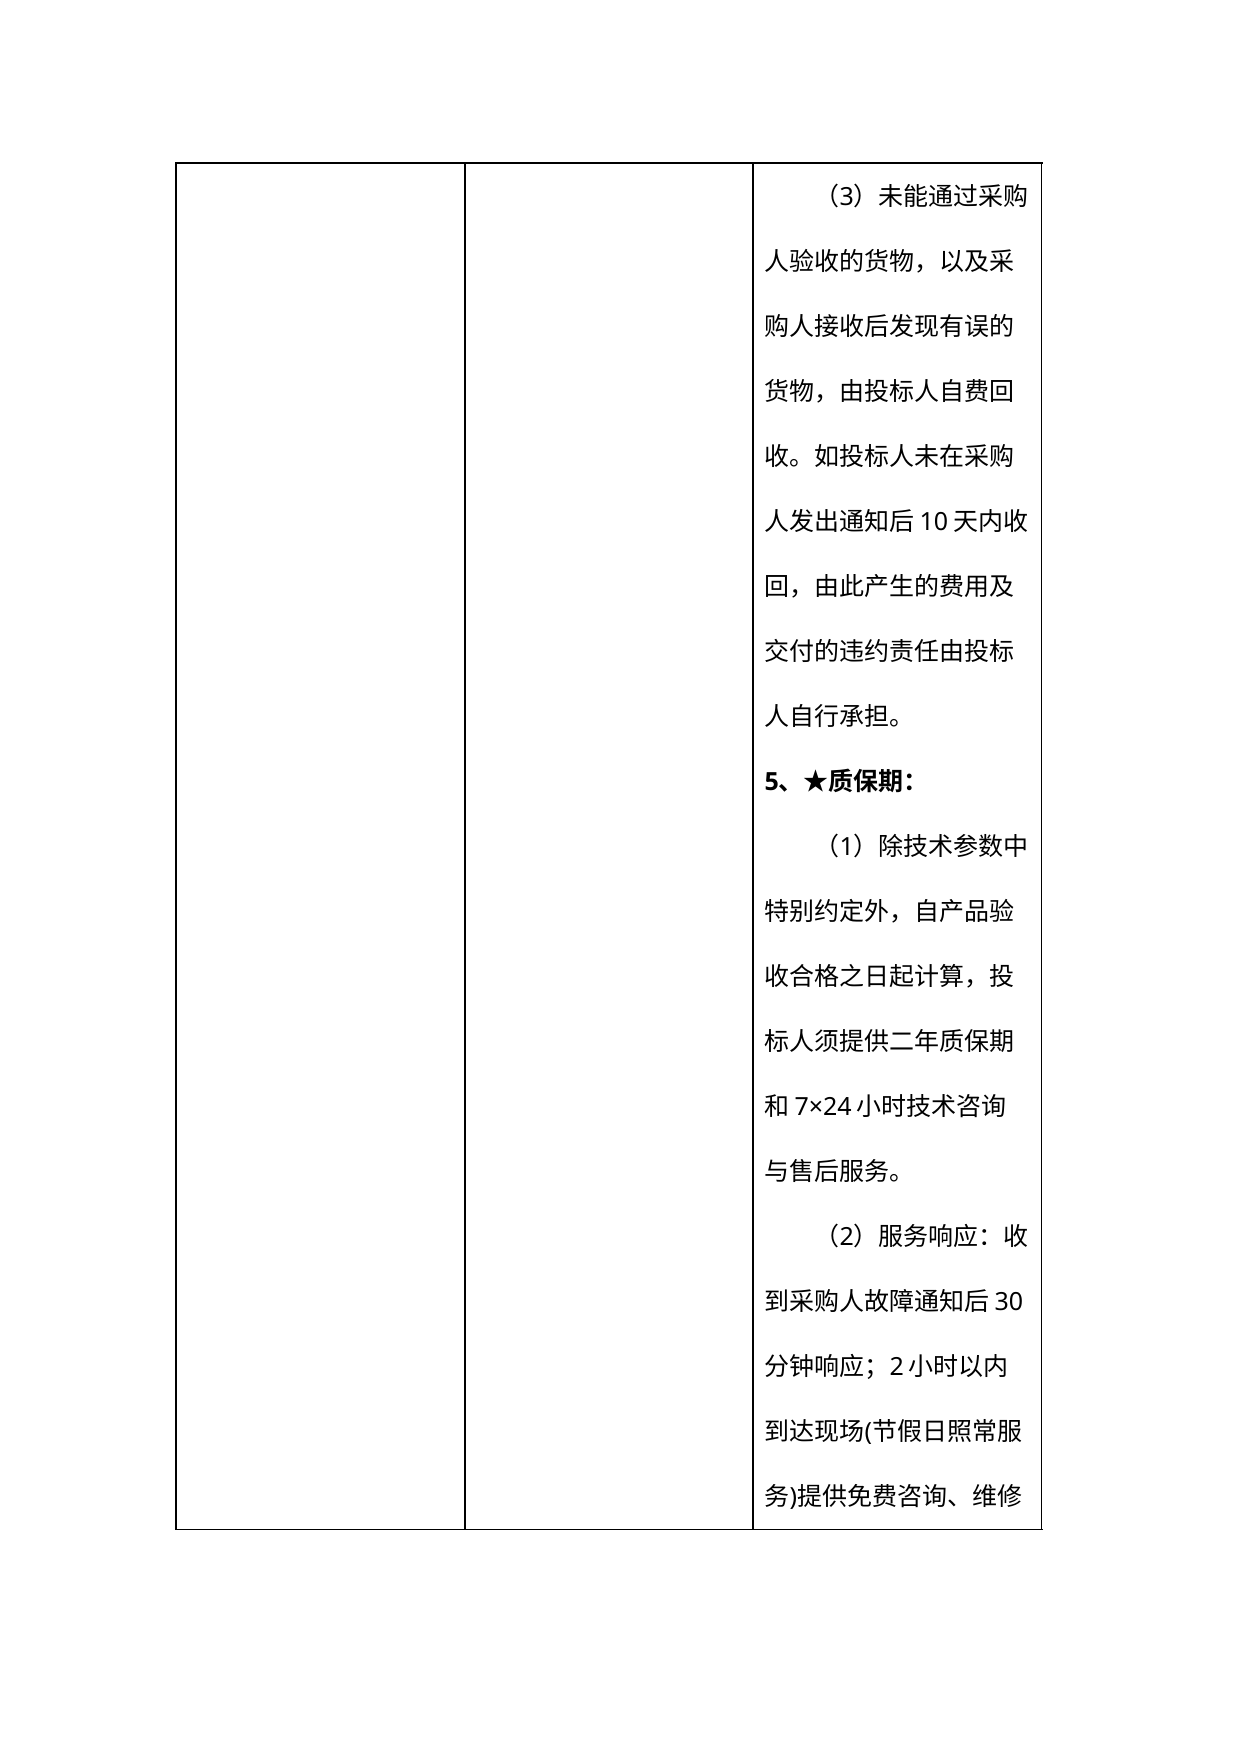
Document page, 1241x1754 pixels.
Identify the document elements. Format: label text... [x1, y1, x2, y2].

table_cell ★ [177, 164, 464, 1528]
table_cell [754, 164, 1041, 1528]
table_cell 1 [466, 164, 752, 1528]
